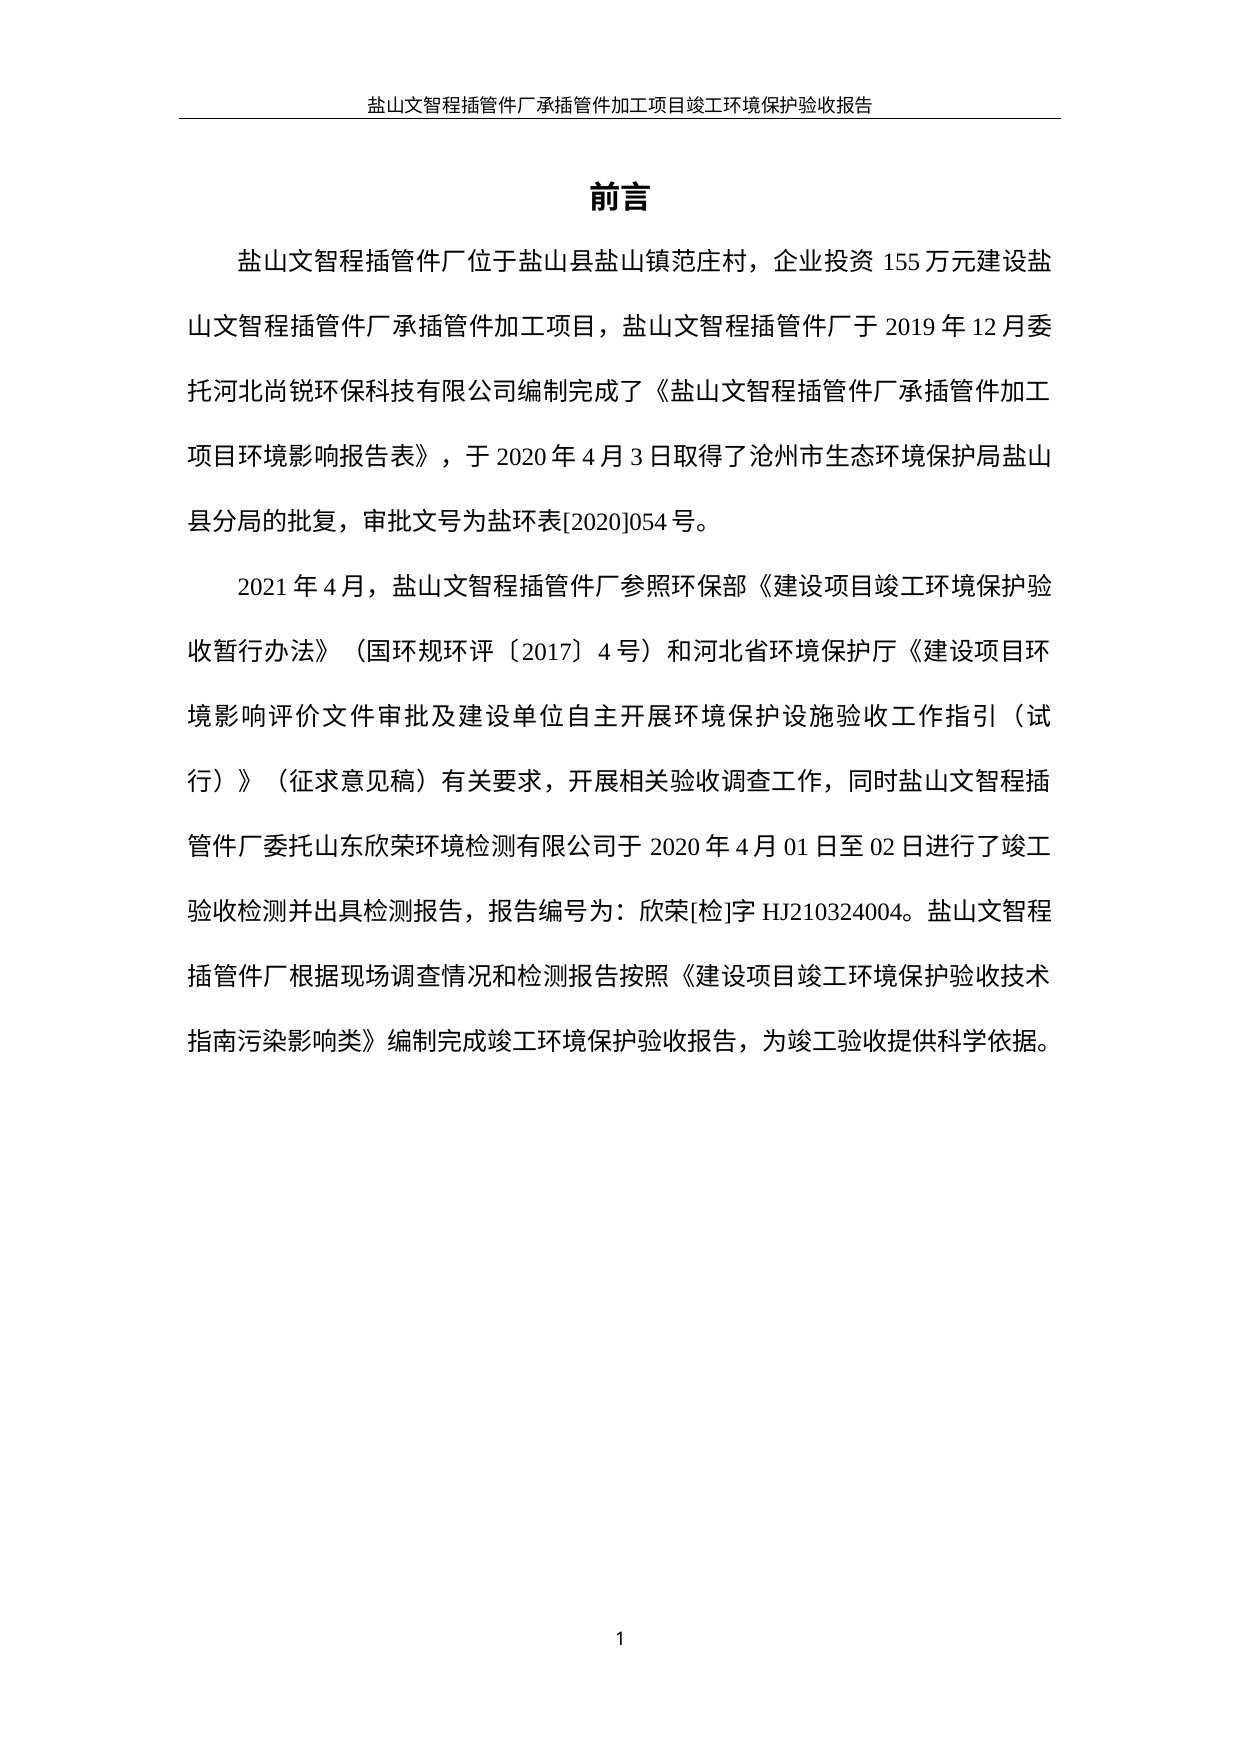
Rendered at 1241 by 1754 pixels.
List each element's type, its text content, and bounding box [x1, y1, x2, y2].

text 盐山文智程插管件厂位于盐山县盐山镇范庄村，企业投资155万元建设盐山文智程插管件厂承插管件加工项目，盐山文智程插管件厂于2019年12月委托河北尚锐环保科技有限公司编制完成了《盐山文智程插管件厂承插管件加工项目环境影响报告表》，于2020年4月3日取得了沧州市生态环境保护局盐山县分局的批复，审批文号为盐环表[2020]054号。 [187, 227, 1053, 552]
text 2021年4月，盐山文智程插管件厂参照环保部《建设项目竣工环境保护验收暂行办法》（国环规环评〔2017〕4号）和河北省环境保护厅《建设项目环境影响评价文件审批及建设单位自主开展环境保护设施验收工作指引（试行）》（征求意见稿）有关要求，开展相关验收调查工作，同时盐山文智程插管件厂委托山东欣荣环境检测有限公司于2020年4月01日至02日进行了竣工验收检测并出具检测报告，报告编号为：欣荣[检]字HJ210324004。盐山文智程插管件厂根据现场调查情况和检测报告按照《建设项目竣工环境保护验收技术指南污染影响类》编制完成竣工环境保护验收报告，为竣工验收提供科学依据。 [187, 552, 1053, 1072]
subtitle 前言 [187, 162, 1053, 227]
